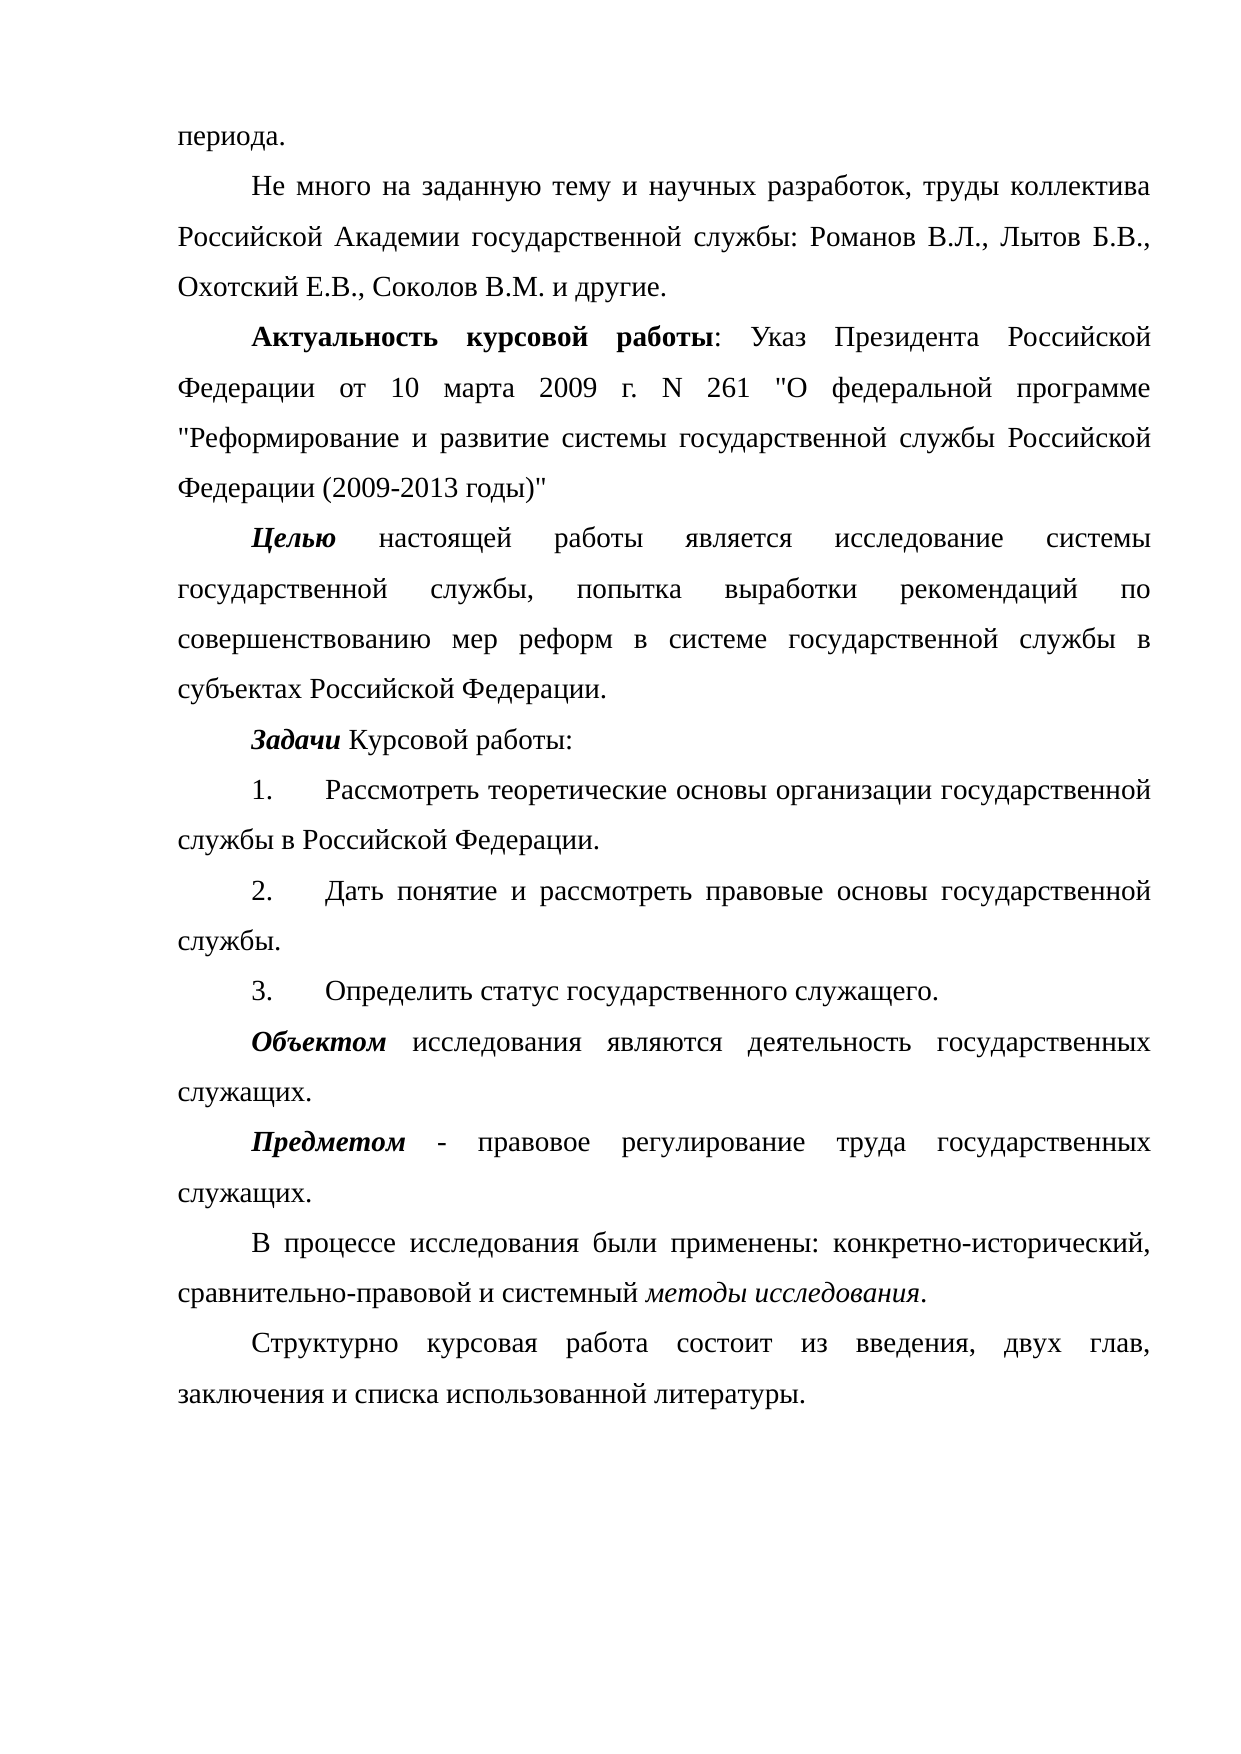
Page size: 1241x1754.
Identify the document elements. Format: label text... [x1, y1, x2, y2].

text Структурно курсовая работа состоит из введения, двух глав, заключения и списка использованной литературы. [177, 1326, 1152, 1409]
list Рассмотреть теоретические основы организации государственной службы в Российской Федерации. [177, 772, 1152, 856]
list Дать понятие и рассмотреть правовые основы государственной службы. [177, 873, 1152, 957]
text Не много на заданную тему и научных разработок, труды коллектива Российской Академии государственной службы: Романов В.Л., Лытов Б.В., Охотский Е.В., Соколов В.М. и другие. [177, 168, 1152, 303]
text Объектом исследования являются деятельность государственных служащих. [177, 1024, 1152, 1108]
list Определить статус государственного служащего. [177, 973, 1152, 1007]
text Целью настоящей работы является исследование системы государственной службы, попытка выработки рекомендаций по совершенствованию мер реформ в системе государственной службы в субъектах Российской Федерации. [177, 521, 1152, 705]
text В процессе исследования были применены: конкретно-исторический, сравнительно-правовой и системный методы исследования. [177, 1225, 1152, 1309]
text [177, 118, 1152, 152]
text Актуальность курсовой работы: Указ Президента Российской Федерации от 10 марта 2009 г. N 261 "О федеральной программе "Реформирование и развитие системы государственной службы Российской Федерации (2009-2013 годы)" [177, 319, 1152, 504]
text Задачи Курсовой работы: [177, 722, 1152, 755]
text Предметом - правовое регулирование труда государственных служащих. [177, 1124, 1152, 1208]
